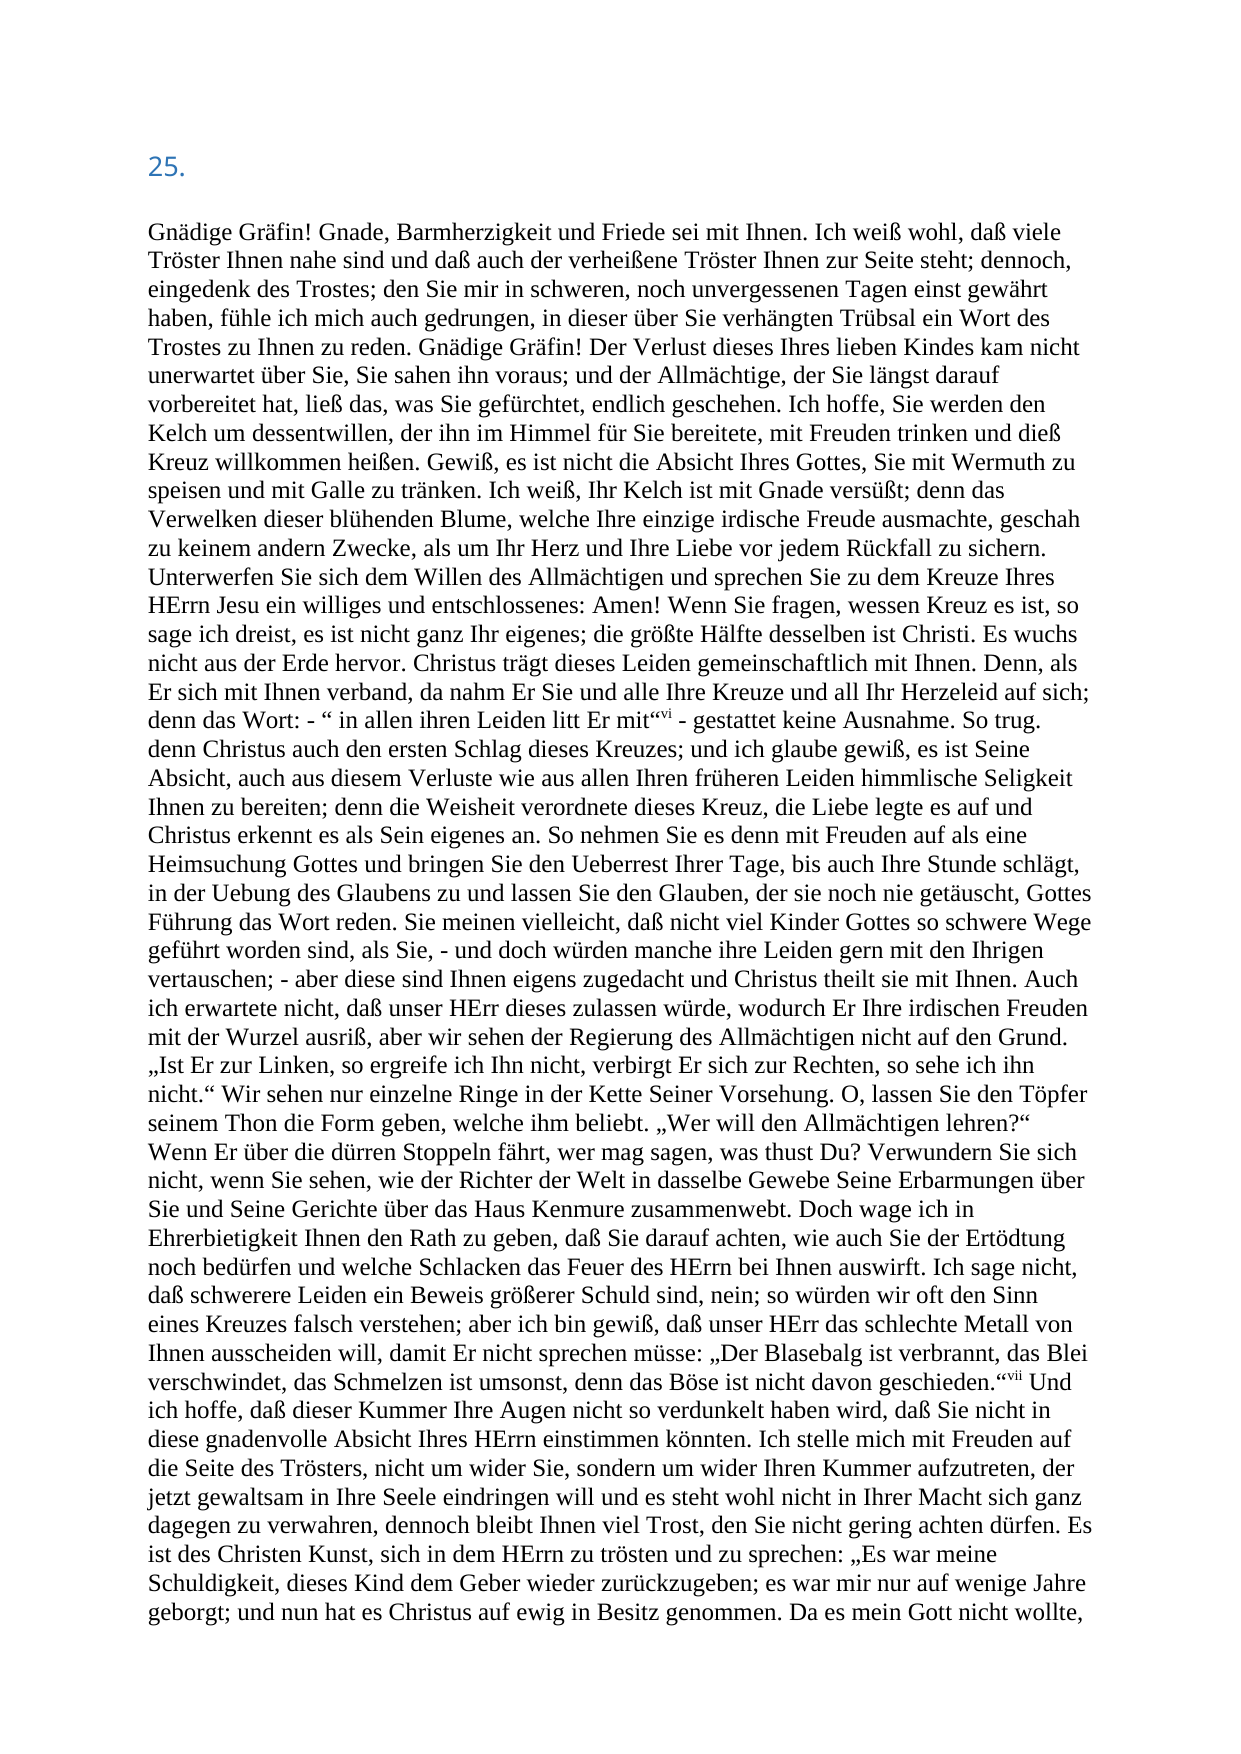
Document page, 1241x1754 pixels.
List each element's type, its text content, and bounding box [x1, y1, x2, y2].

subtitle 25. [148, 148, 1093, 184]
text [148, 217, 1093, 1625]
